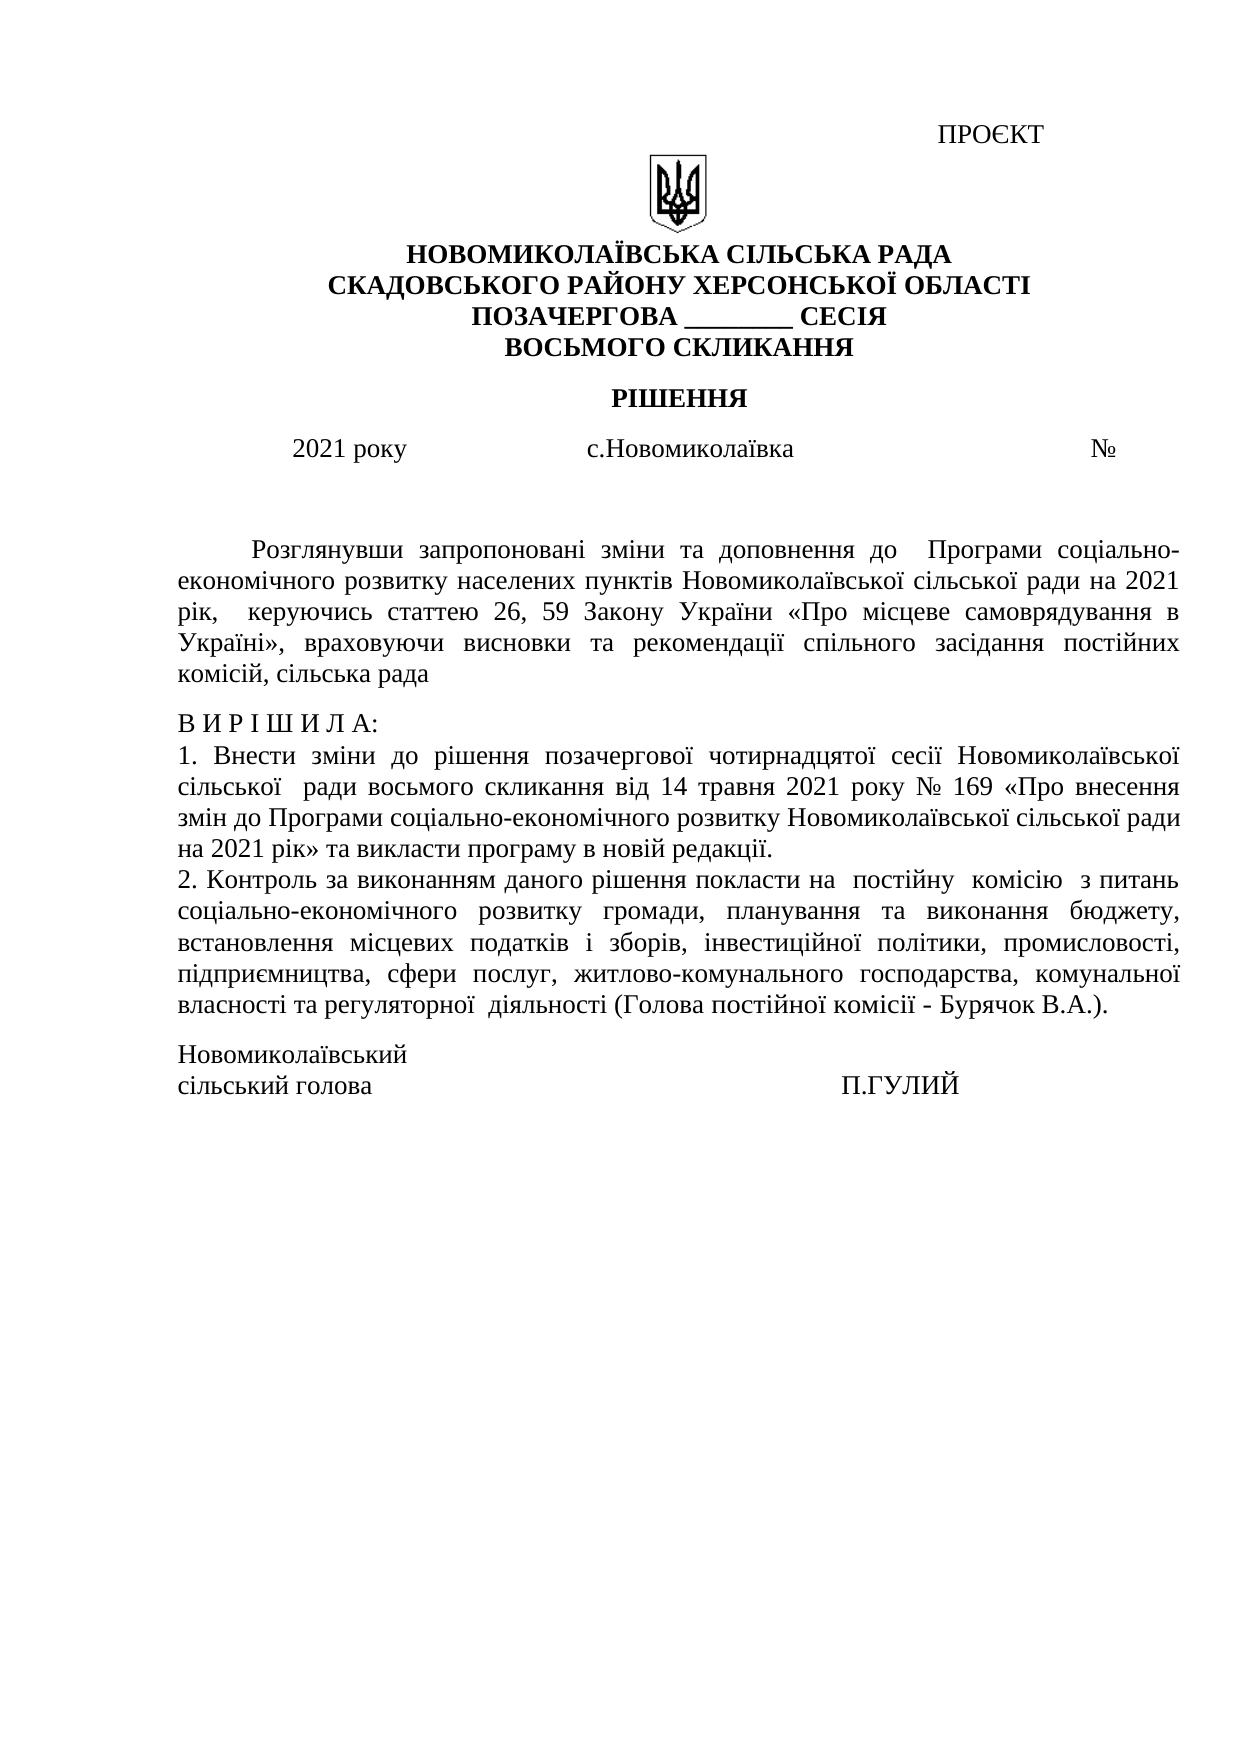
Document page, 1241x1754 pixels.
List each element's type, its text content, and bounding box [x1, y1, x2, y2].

text В И Р І Ш И Л А: [177, 708, 1181, 739]
text сільський голова П.ГУЛИЙ [177, 1069, 1181, 1101]
text 1. Внести зміни до рішення позачергової чотирнадцятої сесії Новомиколаївської сільської ради восьмого скликання від 14 травня 2021 року № 169 «Про внесення змін до Програми соціально-економічного розвитку Новомиколаївської сільської ради на 2021 рік» та викласти програму в новій редакції. [177, 739, 1181, 863]
text СКАДОВСЬКОГО РАЙОНУ ХЕРСОНСЬКОЇ ОБЛАСТІ [177, 269, 1181, 300]
text Розглянувши запропоновані зміни та доповнення до Програми соціально-економічного розвитку населених пунктів Новомиколаївської сільської ради на 2021 рік, керуючись статтею 26, 59 Закону України «Про місцеве самоврядування в Україні», враховуючи висновки та рекомендації спільного засідання постійних комісій, сільська рада [177, 533, 1181, 688]
text НОВОМИКОЛАЇВСЬКА СІЛЬСЬКА РАДА [177, 238, 1181, 269]
text Новомиколаївський [177, 1038, 1181, 1069]
text 2021 року с.Новомиколаївка № [177, 432, 1181, 463]
text ПРОЄКТ [177, 118, 1181, 149]
text ПОЗАЧЕРГОВА ________ СЕСІЯ [177, 300, 1181, 331]
text РІШЕННЯ [177, 382, 1181, 413]
text 2. Контроль за виконанням даного рішення покласти на постійну комісію з питань соціально-економічного розвитку громади, планування та виконання бюджету, встановлення місцевих податків і зборів, інвестиційної політики, промисловості, підприємництва, сфери послуг, житлово-комунального господарства, комунальної власності та регуляторної діяльності (Голова постійної комісії - Бурячок В.А.). [177, 863, 1181, 1019]
text ВОСЬМОГО СКЛИКАННЯ [177, 331, 1181, 363]
